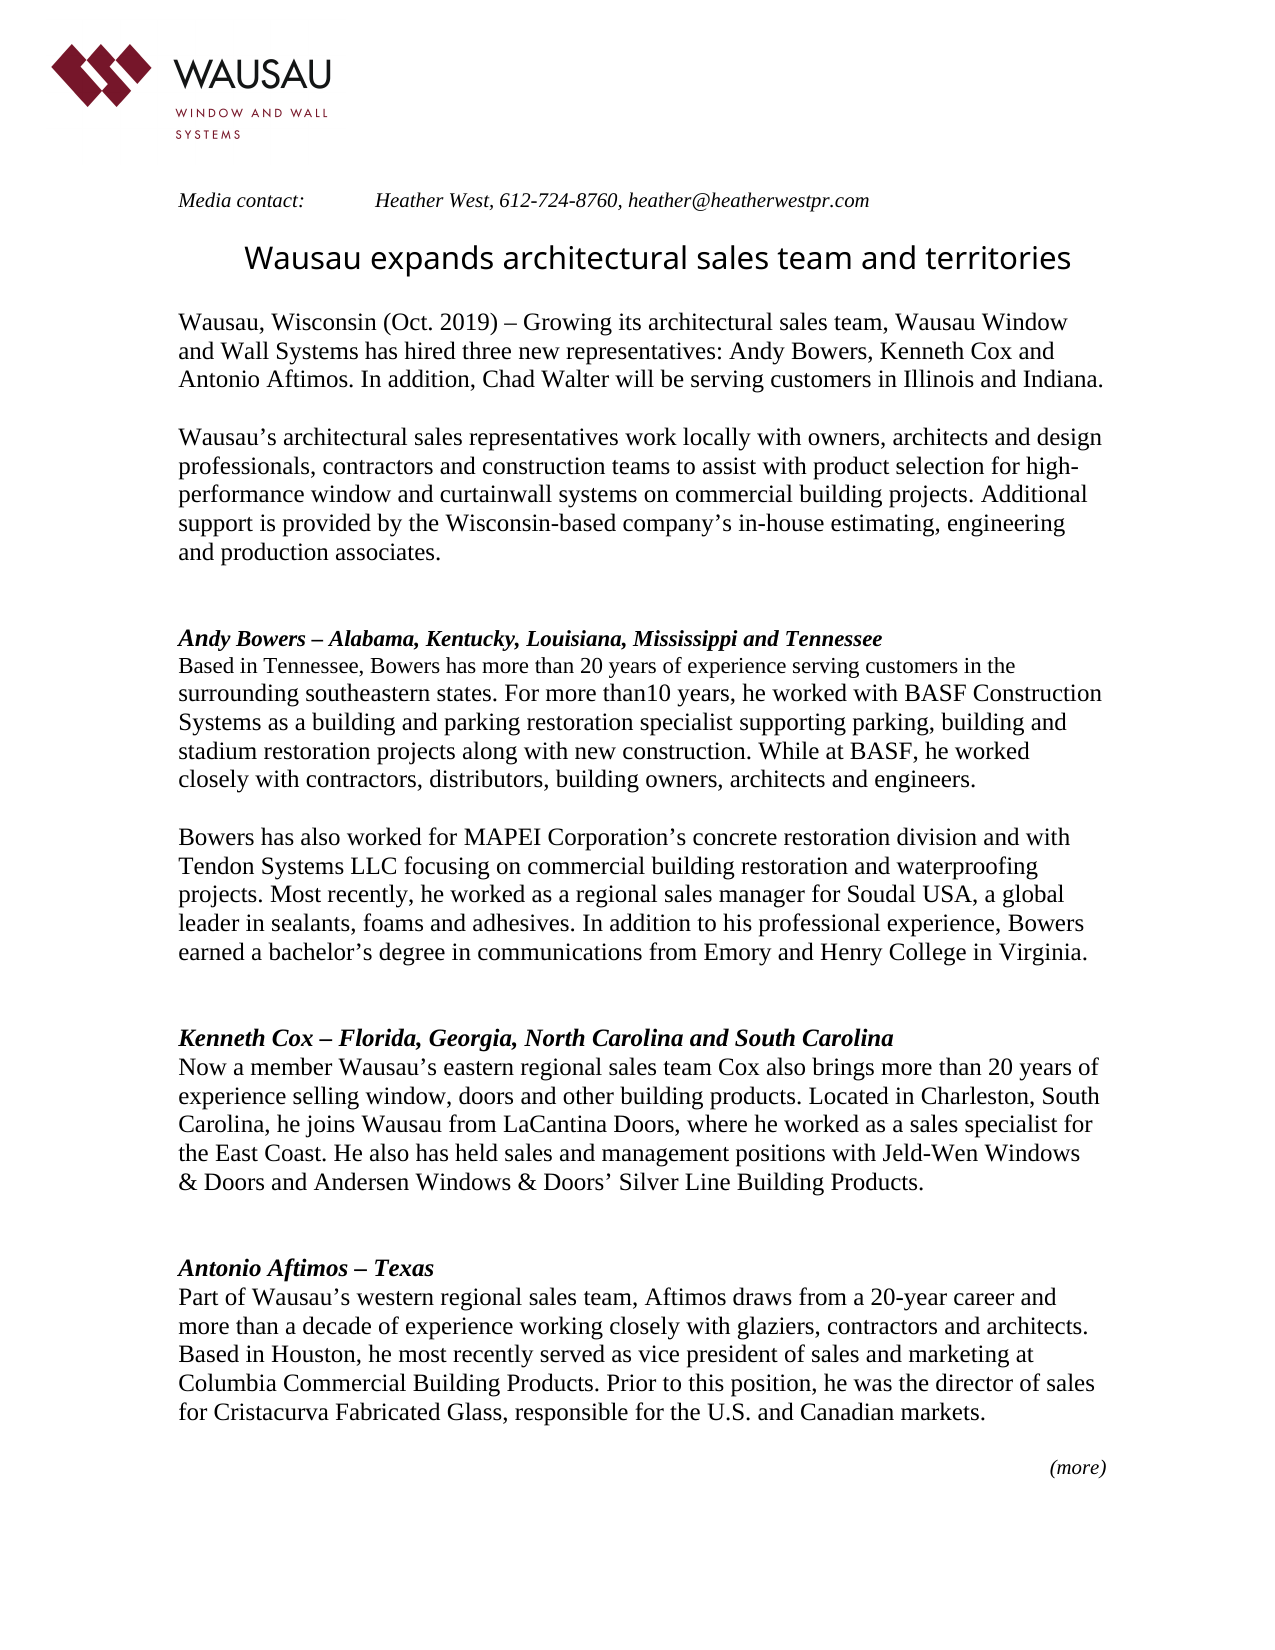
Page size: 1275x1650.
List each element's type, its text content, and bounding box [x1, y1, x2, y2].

text Antonio Aftimos – Texas [178, 1253, 1106, 1282]
text Andy Bowers – Alabama, Kentucky, Louisiana, Mississippi and Tennessee [178, 623, 1106, 652]
text Part of Wausau’s western regional sales team, Aftimos draws from a 20-year career and more than a decade of experience working closely with glaziers, contractors and architects. Based in Houston, he most recently served as vice president of sales and marketing at Columbia Commercial Building Products. Prior to this position, he was the director of sales for Cristacurva Fabricated Glass, responsible for the U.S. and Canadian markets. [178, 1282, 1106, 1426]
text Kenneth Cox – Florida, Georgia, North Carolina and South Carolina [178, 1023, 1106, 1052]
text Wausau expands architectural sales team and territories [178, 236, 1138, 278]
text Media contact: Heather West, 612-724-8760, heather@heatherwestpr.com [178, 187, 1106, 212]
picture [46, 19, 346, 165]
text Wausau, Wisconsin (Oct. 2019) – Growing its architectural sales team, Wausau Window and Wall Systems has hired three new representatives: Andy Bowers, Kenneth Cox and Antonio Aftimos. In addition, Chad Walter will be serving customers in Illinois and Indiana. [178, 307, 1106, 393]
text Now a member Wausau’s eastern regional sales team Cox also brings more than 20 years of experience selling window, doors and other building products. Located in Charleston, South Carolina, he joins Wausau from LaCantina Doors, where he worked as a sales specialist for the East Coast. He also has held sales and management positions with Jeld-Wen Windows & Doors and Andersen Windows & Doors’ Silver Line Building Products. [178, 1052, 1106, 1196]
text Based in Tennessee, Bowers has more than 20 years of experience serving customers in the surrounding southeastern states. For more than10 years, he worked with BASF Construction Systems as a building and parking restoration specialist supporting parking, building and stadium restoration projects along with new construction. While at BASF, he worked closely with contractors, distributors, building owners, architects and engineers. [178, 652, 1106, 793]
text Bowers has also worked for MAPEI Corporation’s concrete restoration division and with Tendon Systems LLC focusing on commercial building restoration and waterproofing projects. Most recently, he worked as a regional sales manager for Soudal USA, a global leader in sealants, foams and adhesives. In addition to his professional experience, Bowers earned a bachelor’s degree in communications from Emory and Henry College in Virginia. [178, 822, 1106, 966]
text (more) [178, 1454, 1106, 1479]
text Wausau’s architectural sales representatives work locally with owners, architects and design professionals, contractors and construction teams to assist with product selection for high-performance window and curtainwall systems on commercial building projects. Additional support is provided by the Wisconsin-based company’s in-house estimating, engineering and production associates. [178, 422, 1106, 566]
